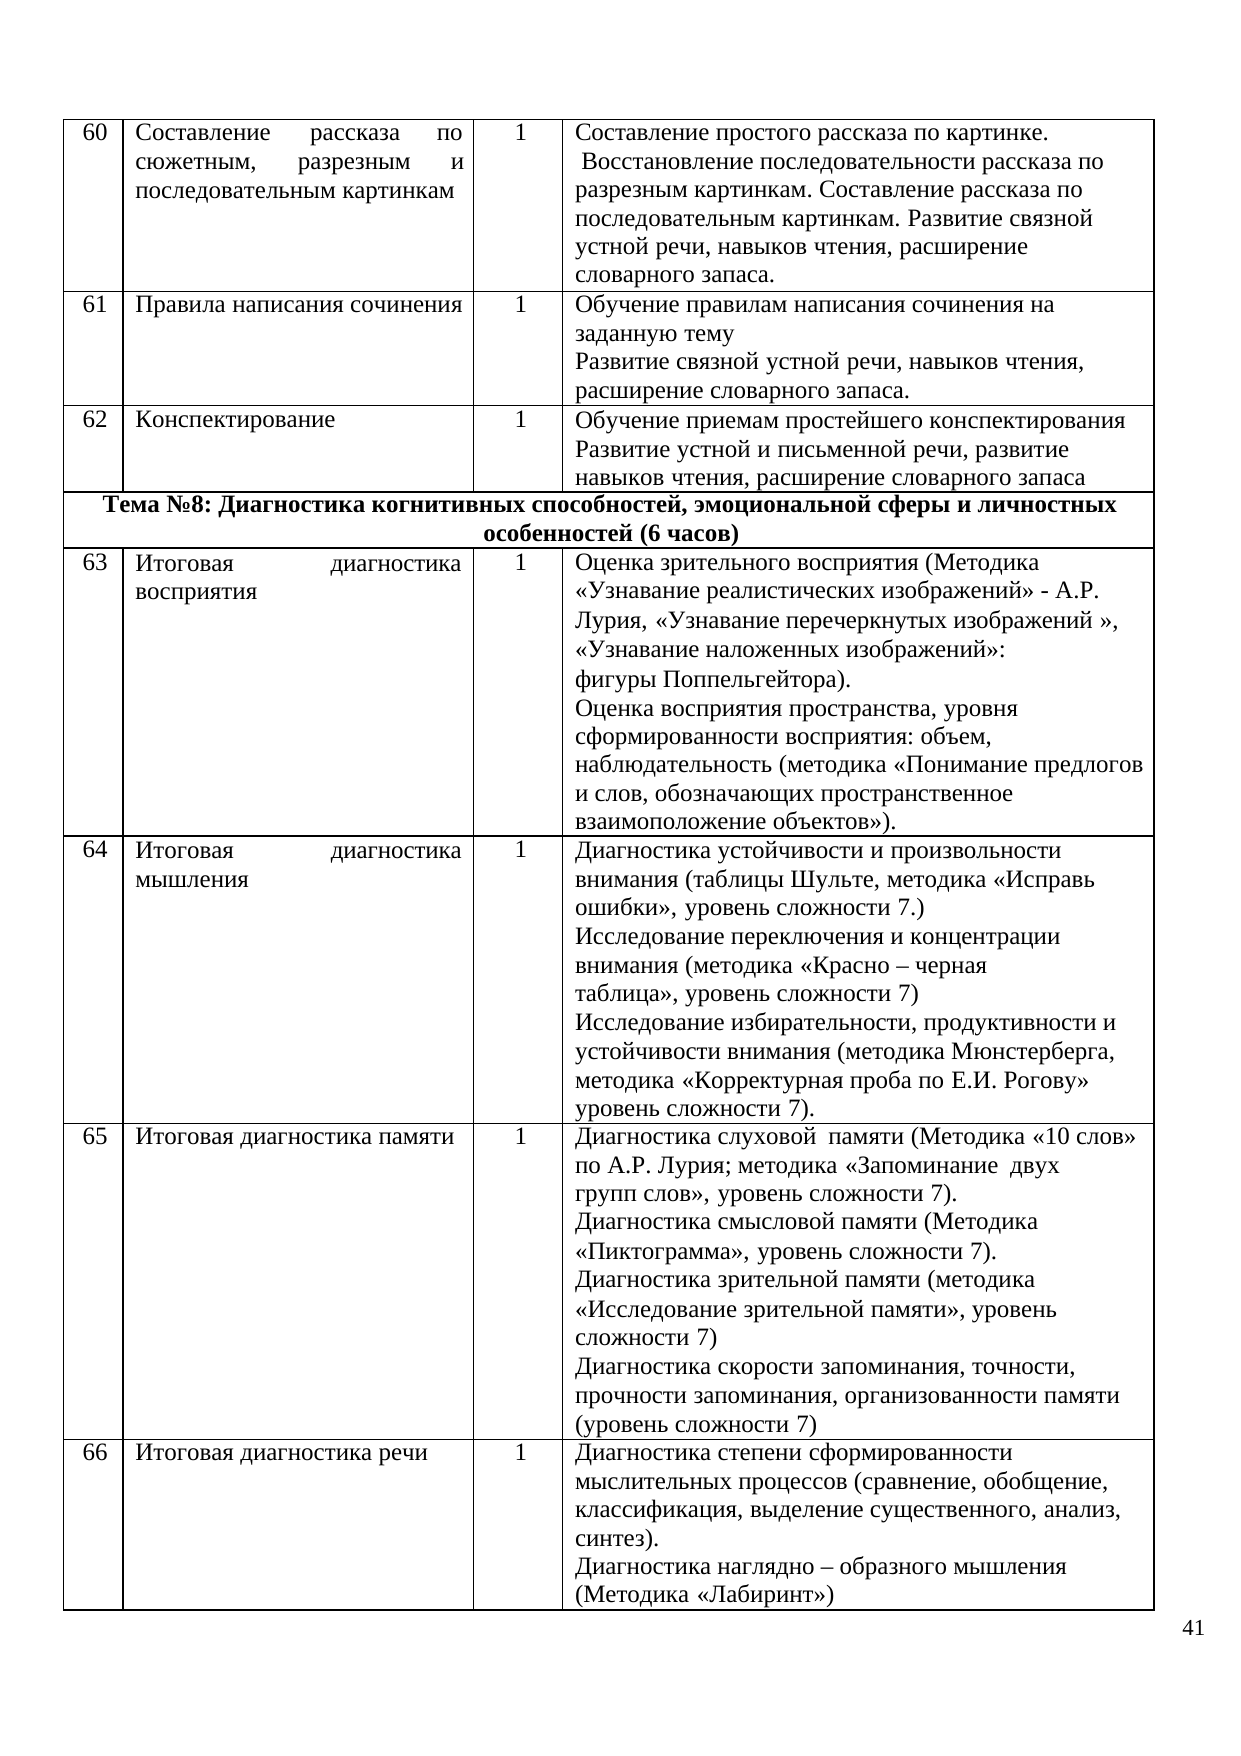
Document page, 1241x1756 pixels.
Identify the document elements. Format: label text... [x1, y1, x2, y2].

table_cell Диагностика слуховой памяти (Методика «10 слов» по А.Р. Лурия; методика «Запоминание двух групп слов», уровень сложности 7). Диагностика смысловой памяти (Методика «Пиктограмма», уровень сложности 7). Диагностика зрительной памяти (методика «Исследование зрительной памяти», уровень сложности 7) Диагностика скорости запоминания, точности, прочности запоминания, организованности памяти (уровень сложности 7) [563, 1124, 1153, 1438]
table_cell Итоговая диагностика мышления [124, 837, 473, 1123]
table_header Составление простого рассказа по картинке. Восстановление последовательности рассказа по разрезным картинкам. Составление рассказа по последовательным картинкам. Развитие связной устной речи, навыков чтения, расширение словарного запаса. [563, 120, 1153, 291]
table_header 60 [64, 120, 122, 291]
table_cell 1 [474, 406, 562, 491]
table_cell 1 [474, 292, 562, 405]
table_cell Обучение правилам написания сочинения на заданную тему Развитие связной устной речи, навыков чтения, расширение словарного запаса. [563, 292, 1153, 405]
table_cell 65 [64, 1124, 122, 1438]
table_cell 66 [64, 1440, 122, 1609]
table_header Составление рассказа по сюжетным, разрезным и последовательным картинкам [124, 120, 473, 291]
table_header 1 [474, 120, 562, 291]
table_cell Тема №8: Диагностика когнитивных способностей, эмоциональной сферы и личностных особенностей (6 часов) [64, 493, 1153, 547]
table_cell Оценка зрительного восприятия (Методика «Узнавание реалистических изображений» - А.Р. Лурия, «Узнавание перечеркнутых изображений », «Узнавание наложенных изображений»: фигуры Поппельгейтора). Оценка восприятия пространства, уровня сформированности восприятия: объем, наблюдательность (методика «Понимание предлогов и слов, обозначающих пространственное взаимоположение объектов»). [563, 549, 1153, 835]
table_cell Правила написания сочинения [124, 292, 473, 405]
table_cell Диагностика степени сформированности мыслительных процессов (сравнение, обобщение, классификация, выделение существенного, анализ, синтез). Диагностика наглядно – образного мышления (Методика «Лабиринт») [563, 1440, 1153, 1609]
table_cell 1 [474, 1440, 562, 1609]
table_cell Обучение приемам простейшего конспектирования Развитие устной и письменной речи, развитие навыков чтения, расширение словарного запаса [563, 406, 1153, 491]
table_cell 1 [474, 1124, 562, 1438]
table_cell Конспектирование [124, 406, 473, 491]
table_cell Диагностика устойчивости и произвольности внимания (таблицы Шульте, методика «Исправь ошибки», уровень сложности 7.) Исследование переключения и концентрации внимания (методика «Красно – черная таблица», уровень сложности 7) Исследование избирательности, продуктивности и устойчивости внимания (методика Мюнстерберга, методика «Корректурная проба по Е.И. Рогову» уровень сложности 7). [563, 837, 1153, 1123]
table_cell 1 [474, 837, 562, 1123]
table_cell Итоговая диагностика восприятия [124, 549, 473, 835]
table_cell Итоговая диагностика речи [124, 1440, 473, 1609]
table_cell 1 [474, 549, 562, 835]
table_cell 64 [64, 837, 122, 1123]
table_cell 63 [64, 549, 122, 835]
table_cell 62 [64, 406, 122, 491]
table_cell 61 [64, 292, 122, 405]
table_cell Итоговая диагностика памяти [124, 1124, 473, 1438]
